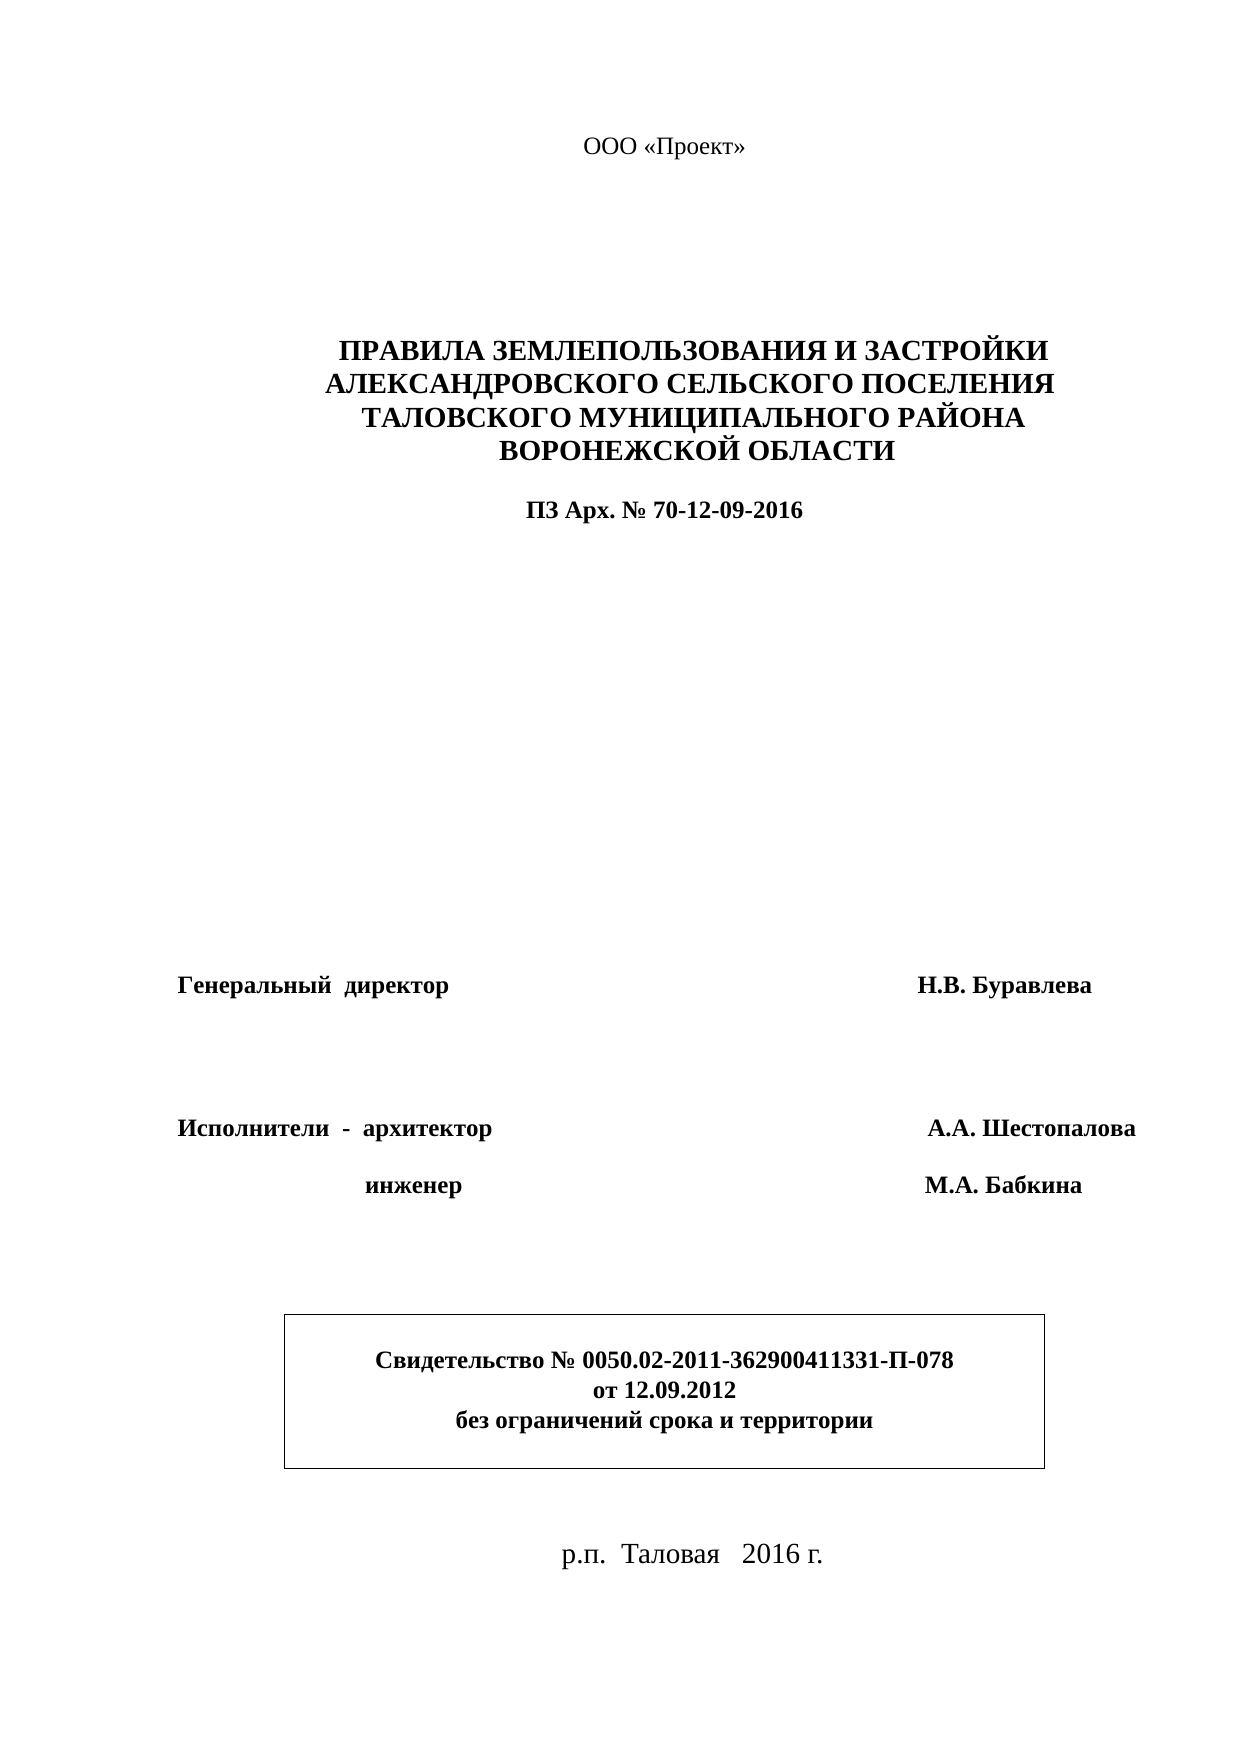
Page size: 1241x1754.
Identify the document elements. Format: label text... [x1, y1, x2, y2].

text ПЗ Арх. № 70-12-09-2016 [177, 496, 1152, 524]
text ПРАВИЛА ЗЕМЛЕПОЛЬЗОВАНИЯ И ЗАСТРОЙКИ [177, 333, 1152, 366]
text АЛЕКСАНДРОВСКОГО Сельского поселения [177, 366, 1152, 400]
text Исполнители - архитектор А.А. Шестопалова [177, 1113, 1152, 1142]
text тАЛОВСКОГО муниципального района [177, 400, 1152, 433]
table_header Свидетельство № 0050.02-2011-362900411331-П-078 от 12.09.2012 без ограничений срока и территории [285, 1315, 1044, 1468]
text ООО «Проект» [177, 131, 1152, 160]
text Генеральный директор Н.В. Буравлева [177, 970, 1152, 999]
text Воронежской области [177, 433, 1152, 467]
text р.п. Таловая . [177, 1536, 1152, 1569]
text инженер М.А. Бабкина [177, 1170, 1152, 1199]
